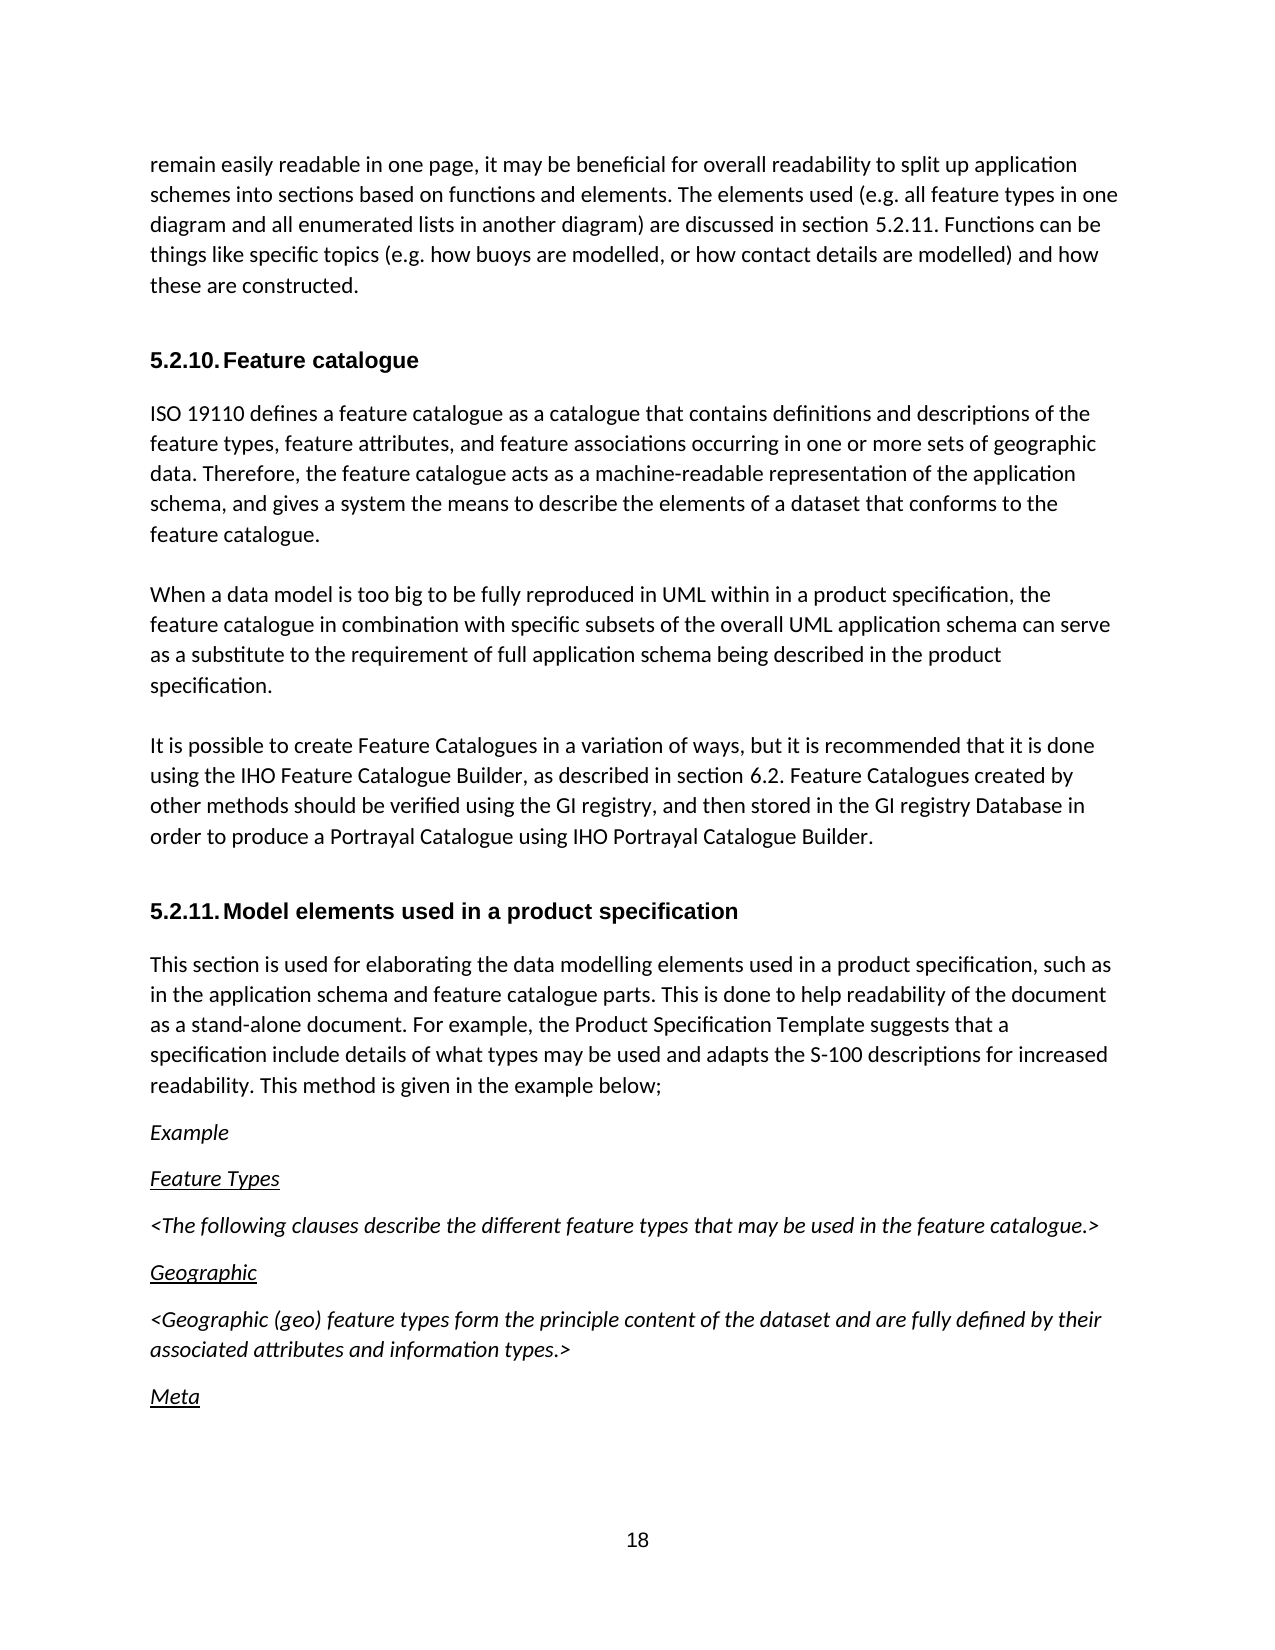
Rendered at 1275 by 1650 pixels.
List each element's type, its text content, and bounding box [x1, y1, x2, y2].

text Feature Types [150, 1164, 1125, 1193]
text <The following clauses describe the different feature types that may be used in the feature catalogue.> [150, 1211, 1125, 1239]
text Geographic [150, 1258, 1125, 1286]
text This section is used for elaborating the data modelling elements used in a product specification, such as in the application schema and feature catalogue parts. This is done to help readability of the document as a stand-alone document. For example, the Product Specification Template suggests that a specification include details of what types may be used and adapts the S-100 descriptions for increased readability. This method is given in the example below; [150, 950, 1125, 1099]
list When a data model is too big to be fully reproduced in UML within in a product specification, the feature catalogue in combination with specific subsets of the overall UML application schema can serve as a substitute to the requirement of full application schema being described in the product specification. [150, 580, 1125, 699]
text Meta [150, 1382, 1125, 1410]
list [150, 150, 1125, 299]
list ISO 19110 defines a feature catalogue as a catalogue that contains definitions and descriptions of the feature types, feature attributes, and feature associations occurring in one or more sets of geographic data. Therefore, the feature catalogue acts as a machine-readable representation of the application schema, and gives a system the means to describe the elements of a dataset that conforms to the feature catalogue. [150, 399, 1125, 548]
text Example [150, 1118, 1125, 1146]
text <Geographic (geo) feature types form the principle content of the dataset and are fully defined by their associated attributes and information types.> [150, 1305, 1125, 1363]
subtitle Model elements used in a product specification [150, 899, 1125, 925]
list It is possible to create Feature Catalogues in a variation of ways, but it is recommended that it is done using the IHO Feature Catalogue Builder, as described in section 3.2. Feature Catalogues created by other methods should be verified using the GI registry, and then stored in the GI registry Database in order to produce a Portrayal Catalogue using IHO Portrayal Catalogue Builder. [150, 731, 1125, 850]
subtitle Feature catalogue [150, 348, 1125, 374]
